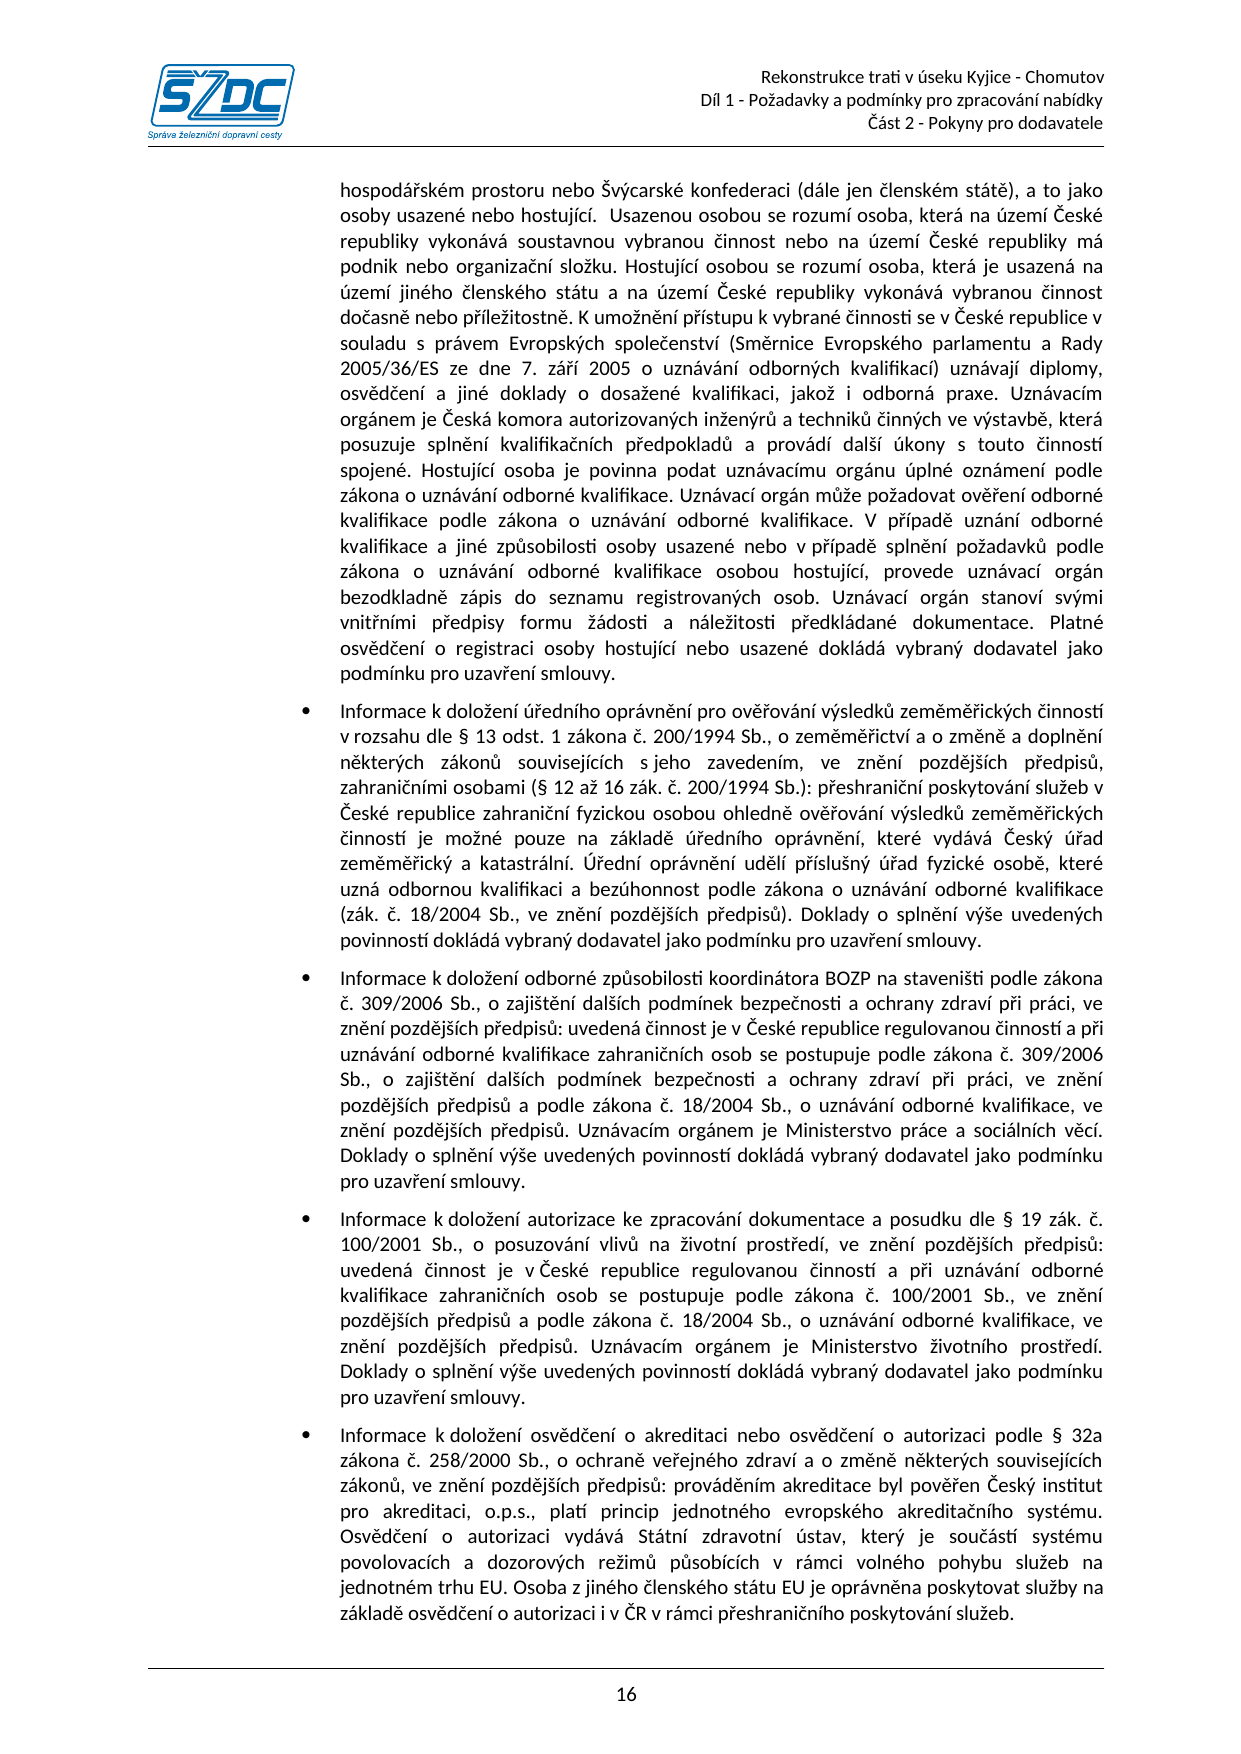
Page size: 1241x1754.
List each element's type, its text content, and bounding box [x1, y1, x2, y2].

list Informace k doložení odborné způsobilosti koordinátora BOZP na staveništi podle zákona č. 309/2006 Sb., o zajištění dalších podmínek bezpečnosti a ochrany zdraví při práci, ve znění pozdějších předpisů: uvedená činnost je v České republice regulovanou činností a při uznávání odborné kvalifikace zahraničních osob se postupuje podle zákona č. 309/2006 Sb., o zajištění dalších podmínek bezpečnosti a ochrany zdraví při práci, ve znění pozdějších předpisů a podle zákona č. 18/2004 Sb., o uznávání odborné kvalifikace, ve znění pozdějších předpisů. Uznávacím orgánem je Ministerstvo práce a sociálních věcí. Doklady o splnění výše uvedených povinností dokládá vybraný dodavatel jako podmínku pro uzavření smlouvy. [302, 965, 1104, 1193]
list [302, 177, 1104, 686]
list Informace k doložení osvědčení o akreditaci nebo osvědčení o autorizaci podle § 32a zákona č. 258/2000 Sb., o ochraně veřejného zdraví a o změně některých souvisejících zákonů, ve znění pozdějších předpisů: prováděním akreditace byl pověřen Český institut pro akreditaci, o.p.s., platí princip jednotného evropského akreditačního systému. Osvědčení o autorizaci vydává Státní zdravotní ústav, který je součástí systému povolovacích a dozorových režimů působících v rámci volného pohybu služeb na jednotném trhu EU. Osoba z jiného členského státu EU je oprávněna poskytovat služby na základě osvědčení o autorizaci i v ČR v rámci přeshraničního poskytování služeb. [302, 1422, 1104, 1625]
list Informace k doložení úředního oprávnění pro ověřování výsledků zeměměřických činností v rozsahu dle § 13 odst. 1 zákona č. 200/1994 Sb., o zeměměřictví a o změně a doplnění některých zákonů souvisejících s jeho zavedením, ve znění pozdějších předpisů, zahraničními osobami (§ 12 až 16 zák. č. 200/1994 Sb.): přeshraniční poskytování služeb v České republice zahraniční fyzickou osobou ohledně ověřování výsledků zeměměřických činností je možné pouze na základě úředního oprávnění, které vydává Český úřad zeměměřický a katastrální. Úřední oprávnění udělí příslušný úřad fyzické osobě, které uzná odbornou kvalifikaci a bezúhonnost podle zákona o uznávání odborné kvalifikace (zák. č. 18/2004 Sb., ve znění pozdějších předpisů). Doklady o splnění výše uvedených povinností dokládá vybraný dodavatel jako podmínku pro uzavření smlouvy. [302, 698, 1104, 952]
list Informace k doložení autorizace ke zpracování dokumentace a posudku dle § 19 zák. č. 100/2001 Sb., o posuzování vlivů na životní prostředí, ve znění pozdějších předpisů: uvedená činnost je v České republice regulovanou činností a při uznávání odborné kvalifikace zahraničních osob se postupuje podle zákona č. 100/2001 Sb., ve znění pozdějších předpisů a podle zákona č. 18/2004 Sb., o uznávání odborné kvalifikace, ve znění pozdějších předpisů. Uznávacím orgánem je Ministerstvo životního prostředí. Doklady o splnění výše uvedených povinností dokládá vybraný dodavatel jako podmínku pro uzavření smlouvy. [302, 1206, 1104, 1409]
